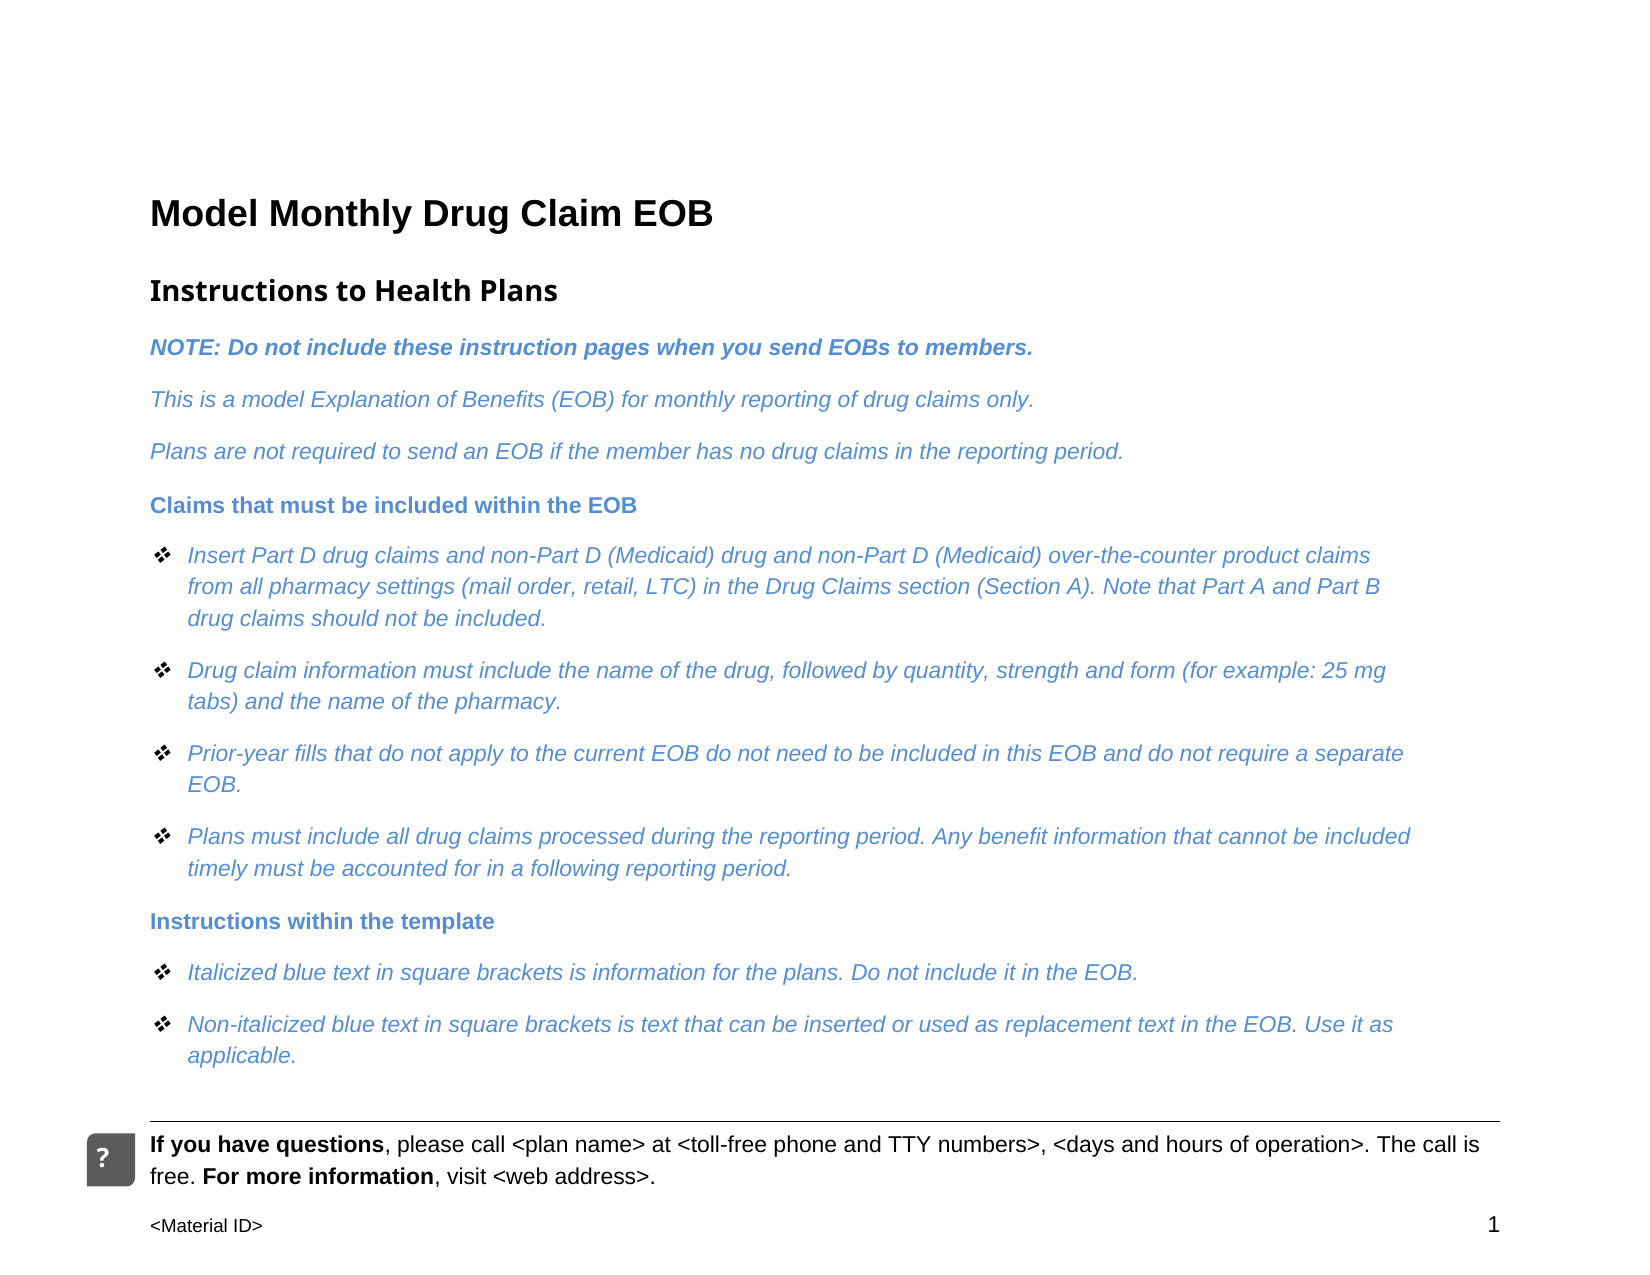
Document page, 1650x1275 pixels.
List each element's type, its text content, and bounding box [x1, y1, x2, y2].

list Prior-year fills that do not apply to the current EOB do not need to be included in this EOB and do not require a separate EOB. [150, 736, 1425, 799]
list Italicized blue text in square brackets is information for the plans. Do not include it in the EOB. [150, 955, 1425, 986]
text NOTE: Do not include these instruction pages when you send EOBs to members. [150, 330, 1500, 361]
list Insert Part D drug claims and non-Part D (Medicaid) drug and non-Part D (Medicaid) over-the-counter product claims from all pharmacy settings (mail order, retail, LTC) in the Drug Claims section (Section A). Note that Part A and Part B drug claims should not be included. [150, 538, 1425, 632]
text This is a model Explanation of Benefits (EOB) for monthly reporting of drug claims only. [150, 382, 1500, 413]
text Plans are not required to send an EOB if the member has no drug claims in the reporting period. [150, 434, 1500, 466]
list Drug claim information must include the name of the drug, followed by quantity, strength and form (for example: 25 mg tabs) and the name of the pharmacy. [150, 653, 1425, 716]
title Model Monthly Drug Claim EOB [150, 197, 1500, 234]
subtitle Claims that must be included within the EOB [150, 486, 1500, 520]
list Plans must include all drug claims processed during the reporting period. Any benefit information that cannot be included timely must be accounted for in a following reporting period. [150, 820, 1425, 882]
subtitle Instructions within the template [150, 903, 1500, 936]
subtitle Instructions to Health Plans [150, 272, 1500, 309]
list Non-italicized blue text in square brackets is text that can be inserted or used as replacement text in the EOB. Use it as applicable. [150, 1007, 1425, 1070]
